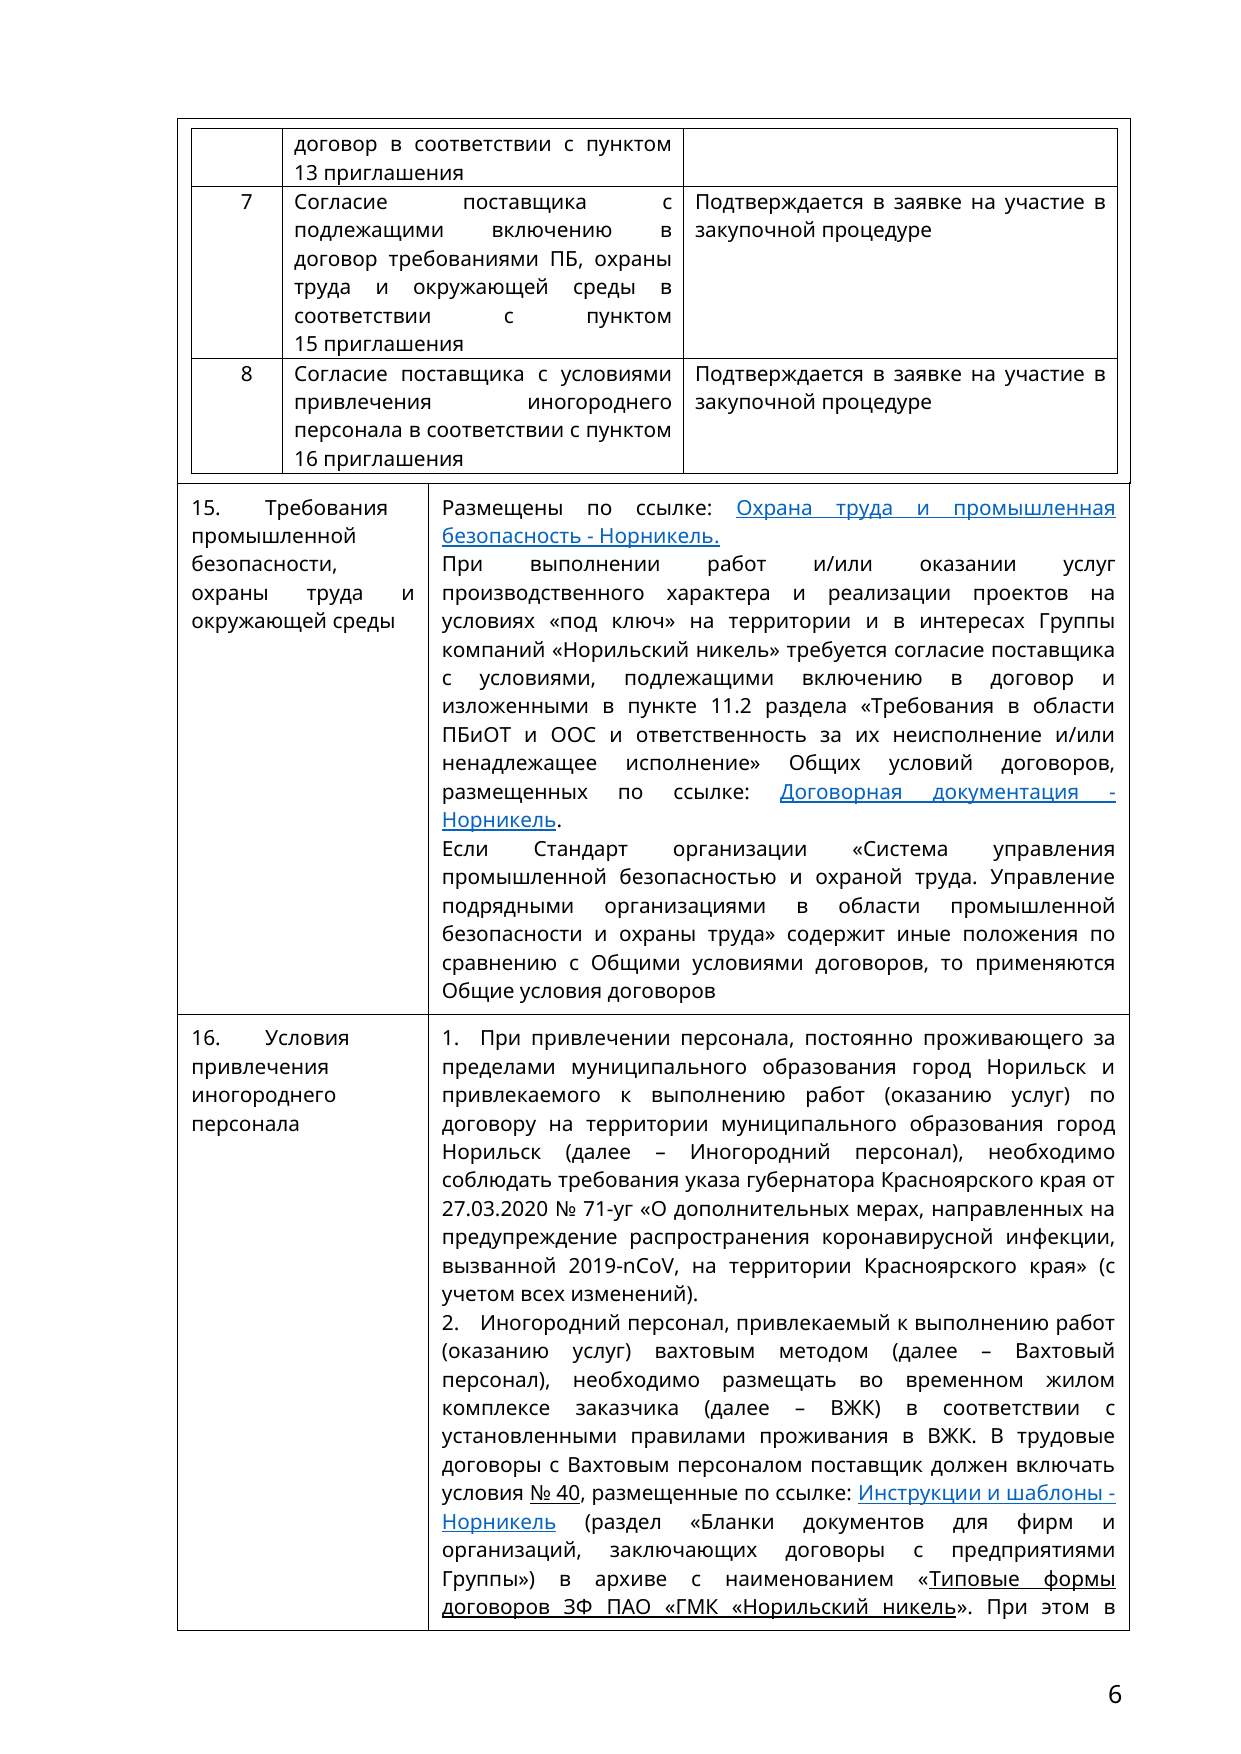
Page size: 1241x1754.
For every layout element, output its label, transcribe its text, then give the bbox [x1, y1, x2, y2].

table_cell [178, 119, 1130, 483]
table_cell Размещены по ссылке: Охрана труда и промышленная безопасность - Норникель. При выполнении работ и/или оказании услуг производственного характера и реализации проектов на условиях «под ключ» на территории и в интересах Группы компаний «Норильский никель» требуется согласие поставщика с условиями, подлежащими включению в договор и изложенными в пункте 11.2 раздела «Требования в области ПБиОТ и ООС и ответственность за их неисполнение и/или ненадлежащее исполнение» Общих условий договоров, размещенных по ссылке: Договорная документация - Норникель. Если Стандарт организации «Система управления промышленной безопасностью и охраной труда. Управление подрядными организациями в области промышленной безопасности и охраны труда» содержит иные положения по сравнению с Общими условиями договоров, то применяются Общие условия договоров [429, 484, 1129, 1013]
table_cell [178, 1015, 428, 1629]
table_cell Требования промышленной безопасности, охраны труда и окружающей среды [178, 484, 428, 1013]
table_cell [429, 1015, 1129, 1629]
